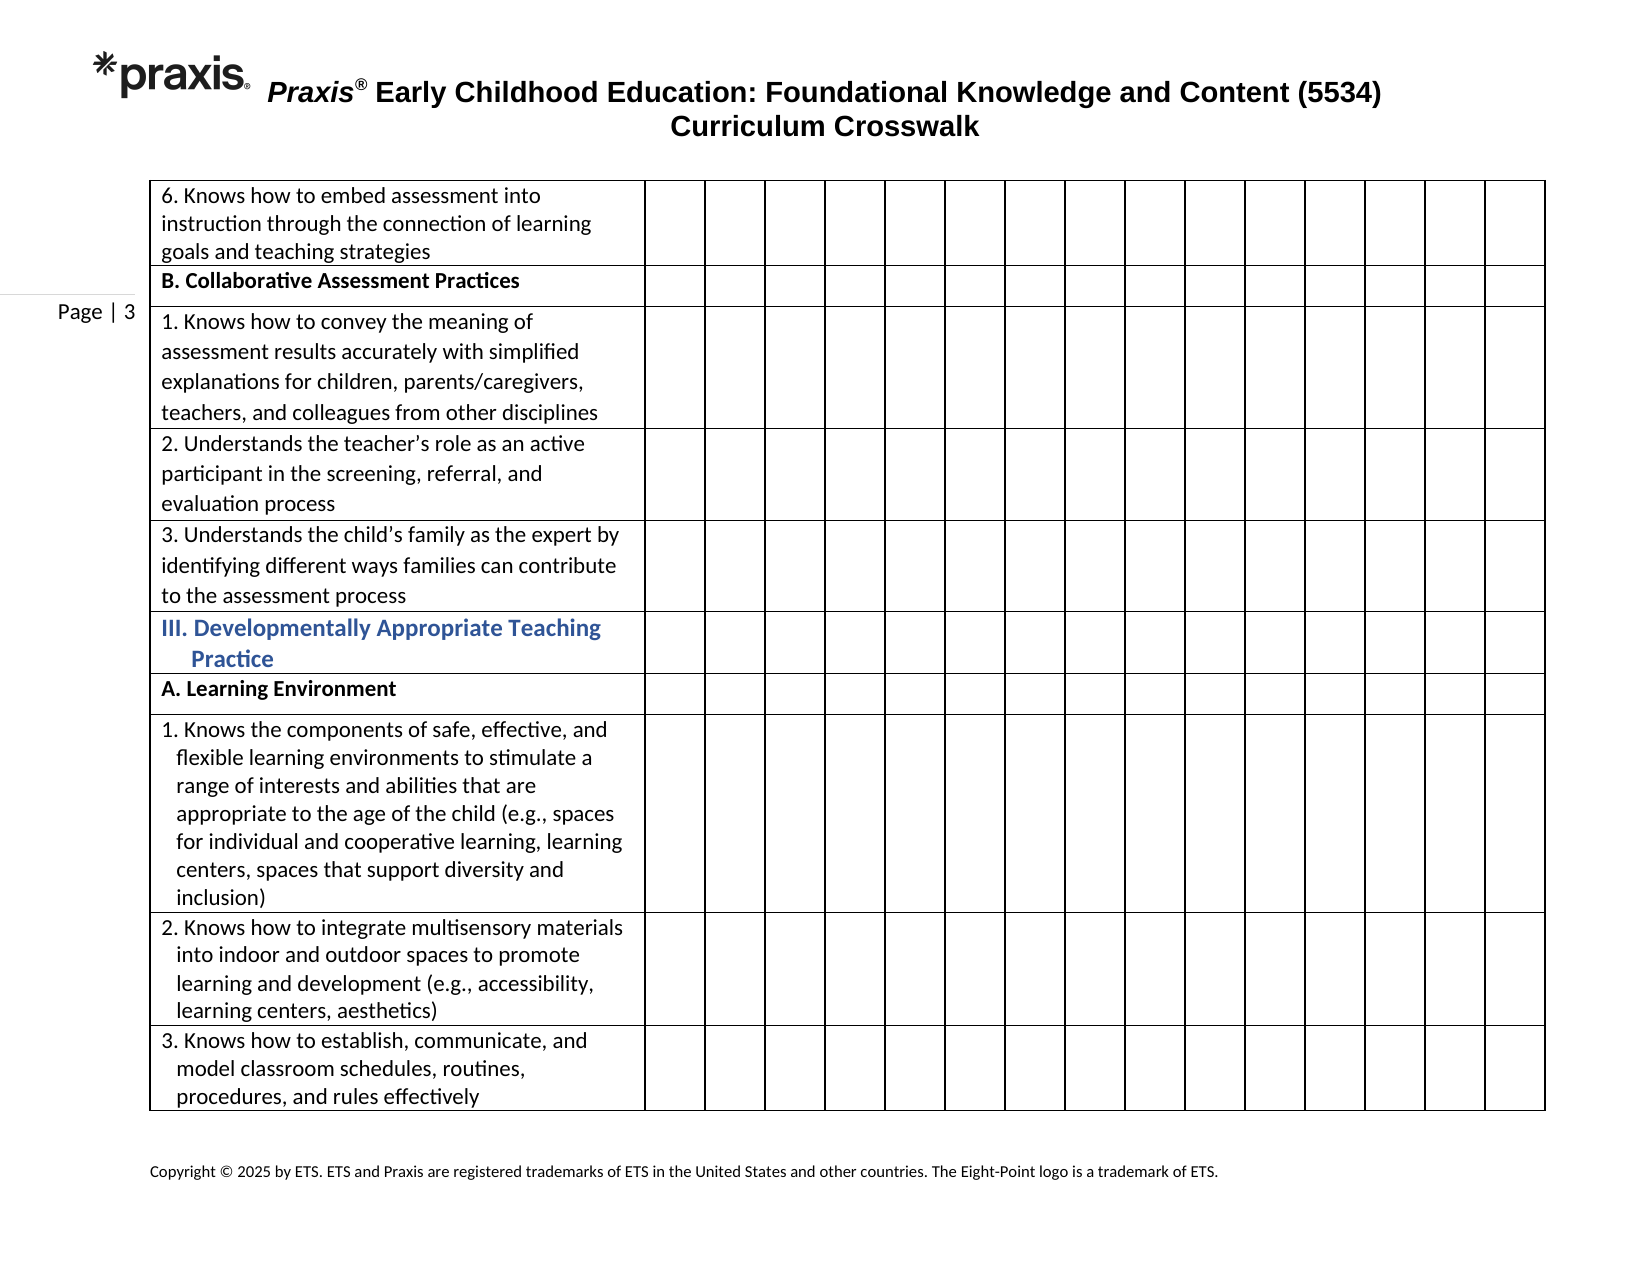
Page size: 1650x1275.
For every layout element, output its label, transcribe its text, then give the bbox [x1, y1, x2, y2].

table_cell [766, 913, 824, 1025]
table_cell 3. Understands the child’s family as the expert by identifying different ways families can contribute to the assessment process [151, 521, 644, 611]
table_cell [1486, 715, 1544, 912]
table_cell [1306, 521, 1364, 611]
table_cell [706, 913, 764, 1025]
table_cell [826, 429, 884, 519]
table_cell [646, 307, 704, 428]
table_cell [946, 521, 1004, 611]
table_cell [1306, 181, 1364, 265]
table_cell [826, 674, 884, 714]
table_cell [1486, 266, 1544, 306]
table_cell [1006, 307, 1064, 428]
table_cell [706, 266, 764, 306]
table_cell [1366, 307, 1424, 428]
table_cell [706, 307, 764, 428]
table_cell [1186, 674, 1244, 714]
table_cell [706, 1026, 764, 1110]
table_cell [1066, 715, 1124, 912]
table_cell [946, 612, 1004, 673]
table_cell [646, 1026, 704, 1110]
table_cell [946, 429, 1004, 519]
table_cell [646, 612, 704, 673]
table_cell [706, 521, 764, 611]
table_cell [766, 1026, 824, 1110]
table_cell [646, 266, 704, 306]
table_cell [1306, 715, 1364, 912]
table_cell [1246, 521, 1304, 611]
table_cell [766, 612, 824, 673]
table_cell [1006, 181, 1064, 265]
table_cell [706, 612, 764, 673]
table_cell Knows how to establish, communicate, and model classroom schedules, routines, procedures, and rules effectively [151, 1026, 644, 1110]
table_cell [1066, 307, 1124, 428]
table_cell [646, 674, 704, 714]
table_cell [1366, 715, 1424, 912]
table_cell [1486, 429, 1544, 519]
table_cell 2. Understands the teacher’s role as an active participant in the screening, referral, and evaluation process [151, 429, 644, 519]
table_cell [1186, 181, 1244, 265]
table_cell Knows the components of safe, effective, and flexible learning environments to stimulate a range of interests and abilities that are appropriate to the age of the child (e.g., spaces for individual and cooperative learning, learning centers, spaces that support diversity and inclusion) [151, 715, 644, 912]
table_cell 1. Knows how to convey the meaning of assessment results accurately with simplified explanations for children, parents/caregivers, teachers, and colleagues from other disciplines [151, 307, 644, 428]
table_cell [1066, 181, 1124, 265]
table_cell 6. Knows how to embed assessment into instruction through the connection of learning goals and teaching strategies [151, 181, 644, 265]
table_cell B. Collaborative Assessment Practices [151, 266, 644, 306]
table_cell [826, 612, 884, 673]
table_cell [1126, 429, 1184, 519]
table_cell [1066, 266, 1124, 306]
table_cell [1246, 913, 1304, 1025]
table_cell [946, 307, 1004, 428]
table_cell [1486, 181, 1544, 265]
table_cell [1426, 913, 1484, 1025]
table_cell [1366, 612, 1424, 673]
table_cell [1006, 612, 1064, 673]
table_cell [1006, 1026, 1064, 1110]
table_cell Knows how to integrate multisensory materials into indoor and outdoor spaces to promote learning and development (e.g., accessibility, learning centers, aesthetics) [151, 913, 644, 1025]
table_cell [1246, 674, 1304, 714]
table_cell [1006, 521, 1064, 611]
table_cell [1066, 612, 1124, 673]
table_cell [1066, 674, 1124, 714]
table_cell [886, 1026, 944, 1110]
table_cell [766, 307, 824, 428]
table_cell [1006, 429, 1064, 519]
table_cell [766, 521, 824, 611]
table_cell [886, 674, 944, 714]
table_cell [1306, 266, 1364, 306]
table_cell [706, 181, 764, 265]
table_cell [1246, 181, 1304, 265]
table_cell [1186, 612, 1244, 673]
table_cell [1426, 181, 1484, 265]
table_cell [886, 181, 944, 265]
table_cell [1306, 913, 1364, 1025]
table_cell [1366, 521, 1424, 611]
table_cell [1426, 307, 1484, 428]
table_cell [1186, 521, 1244, 611]
table_cell [886, 913, 944, 1025]
table_cell [1246, 1026, 1304, 1110]
table_cell [1426, 612, 1484, 673]
table_cell [1426, 715, 1484, 912]
table_cell [1006, 266, 1064, 306]
table_cell [1486, 1026, 1544, 1110]
table_cell [1366, 1026, 1424, 1110]
table_cell [1366, 429, 1424, 519]
table_cell [1486, 674, 1544, 714]
table_cell [946, 913, 1004, 1025]
table_cell [1246, 715, 1304, 912]
table_cell [886, 715, 944, 912]
table_cell [1426, 429, 1484, 519]
table_cell [1246, 266, 1304, 306]
table_cell [1066, 913, 1124, 1025]
table_cell [1426, 266, 1484, 306]
table_cell [1186, 1026, 1244, 1110]
table_cell [1006, 715, 1064, 912]
table_cell [1486, 913, 1544, 1025]
table_cell [766, 674, 824, 714]
table_cell [826, 913, 884, 1025]
table_cell [1006, 913, 1064, 1025]
table_cell [1366, 181, 1424, 265]
table_cell [1126, 913, 1184, 1025]
table_cell [1186, 266, 1244, 306]
table_cell [1366, 913, 1424, 1025]
table_cell [1426, 674, 1484, 714]
table_cell [886, 521, 944, 611]
table_cell [946, 266, 1004, 306]
table_cell [1306, 674, 1364, 714]
table_cell [1126, 1026, 1184, 1110]
table_cell [1426, 1026, 1484, 1110]
table_cell [1306, 307, 1364, 428]
table_cell [706, 674, 764, 714]
table_cell [1246, 612, 1304, 673]
table_cell [1066, 1026, 1124, 1110]
table_cell [1486, 307, 1544, 428]
table_cell [1366, 266, 1424, 306]
table_cell Developmentally Appropriate Teaching Practice [151, 612, 644, 673]
table_cell [766, 715, 824, 912]
table_cell [1126, 521, 1184, 611]
table_cell [1486, 612, 1544, 673]
table_cell [826, 181, 884, 265]
table_cell [1306, 1026, 1364, 1110]
table_cell [946, 181, 1004, 265]
table_cell [1126, 612, 1184, 673]
table_cell [886, 266, 944, 306]
table_cell [706, 429, 764, 519]
table_cell [766, 181, 824, 265]
table_cell A. Learning Environment [151, 674, 644, 714]
table_cell [766, 266, 824, 306]
table_cell [1126, 715, 1184, 912]
table_cell [1126, 266, 1184, 306]
table_cell [1186, 715, 1244, 912]
table_cell [1426, 521, 1484, 611]
table_cell [1186, 307, 1244, 428]
table_cell [826, 307, 884, 428]
table_cell [886, 307, 944, 428]
table_cell [1246, 307, 1304, 428]
table_cell [706, 715, 764, 912]
table_cell [826, 715, 884, 912]
table_cell [1306, 429, 1364, 519]
table_cell [1486, 521, 1544, 611]
table_cell [646, 715, 704, 912]
table_cell [946, 1026, 1004, 1110]
table_cell [646, 913, 704, 1025]
table_cell [886, 429, 944, 519]
table_cell [766, 429, 824, 519]
table_cell [1066, 521, 1124, 611]
picture [79, 46, 263, 103]
table_cell [1246, 429, 1304, 519]
table_cell [826, 266, 884, 306]
table_cell [1006, 674, 1064, 714]
table_cell [646, 429, 704, 519]
table_cell [646, 181, 704, 265]
table_cell [1186, 429, 1244, 519]
table_cell [946, 674, 1004, 714]
table_cell [646, 521, 704, 611]
table_cell [826, 1026, 884, 1110]
table_cell [886, 612, 944, 673]
table_cell [1186, 913, 1244, 1025]
table_cell [1126, 307, 1184, 428]
table_cell [1126, 181, 1184, 265]
table_cell [1306, 612, 1364, 673]
table_cell [1066, 429, 1124, 519]
table_cell [1366, 674, 1424, 714]
table_cell [1126, 674, 1184, 714]
table_cell [826, 521, 884, 611]
table_cell [946, 715, 1004, 912]
